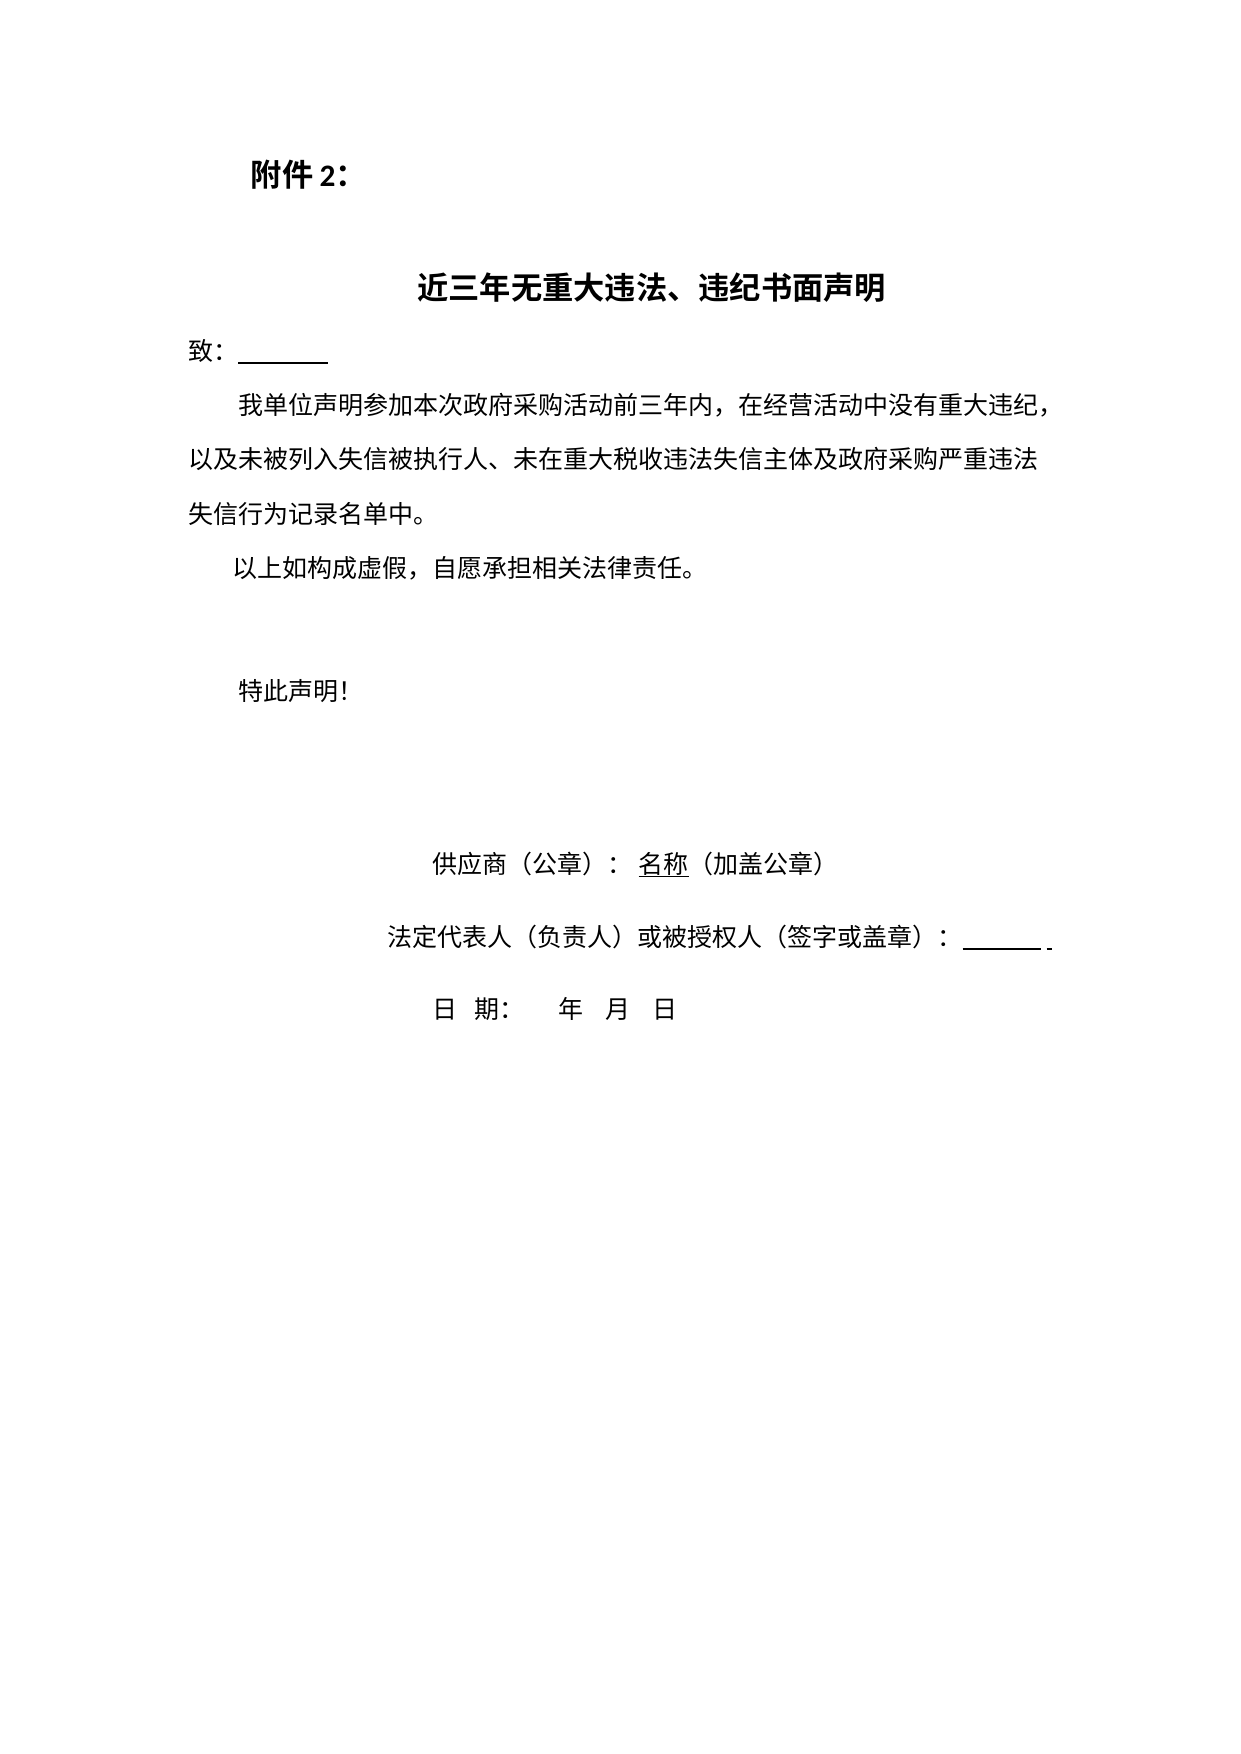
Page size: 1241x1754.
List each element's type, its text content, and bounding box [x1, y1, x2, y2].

text 我单位声明参加本次政府采购活动前三年内，在经营活动中没有重大违纪，以及未被列入失信被执行人、未在重大税收违法失信主体及政府采购严重违法失信行为记录名单中。 [188, 385, 1052, 530]
text 日 期： 年 月 日 [188, 989, 1052, 1026]
text 致： [188, 331, 1052, 367]
text 法定代表人（负责人）或被授权人（签字或盖章）： [188, 917, 1052, 953]
text 特此声明！ [188, 671, 1052, 707]
text 以上如构成虚假，自愿承担相关法律责任。 [188, 548, 1052, 585]
text 供应商（公章）： 名称（加盖公章） [188, 844, 1052, 881]
text 附件2： [188, 150, 1052, 195]
text 近三年无重大违法、违纪书面声明 [188, 263, 1052, 308]
